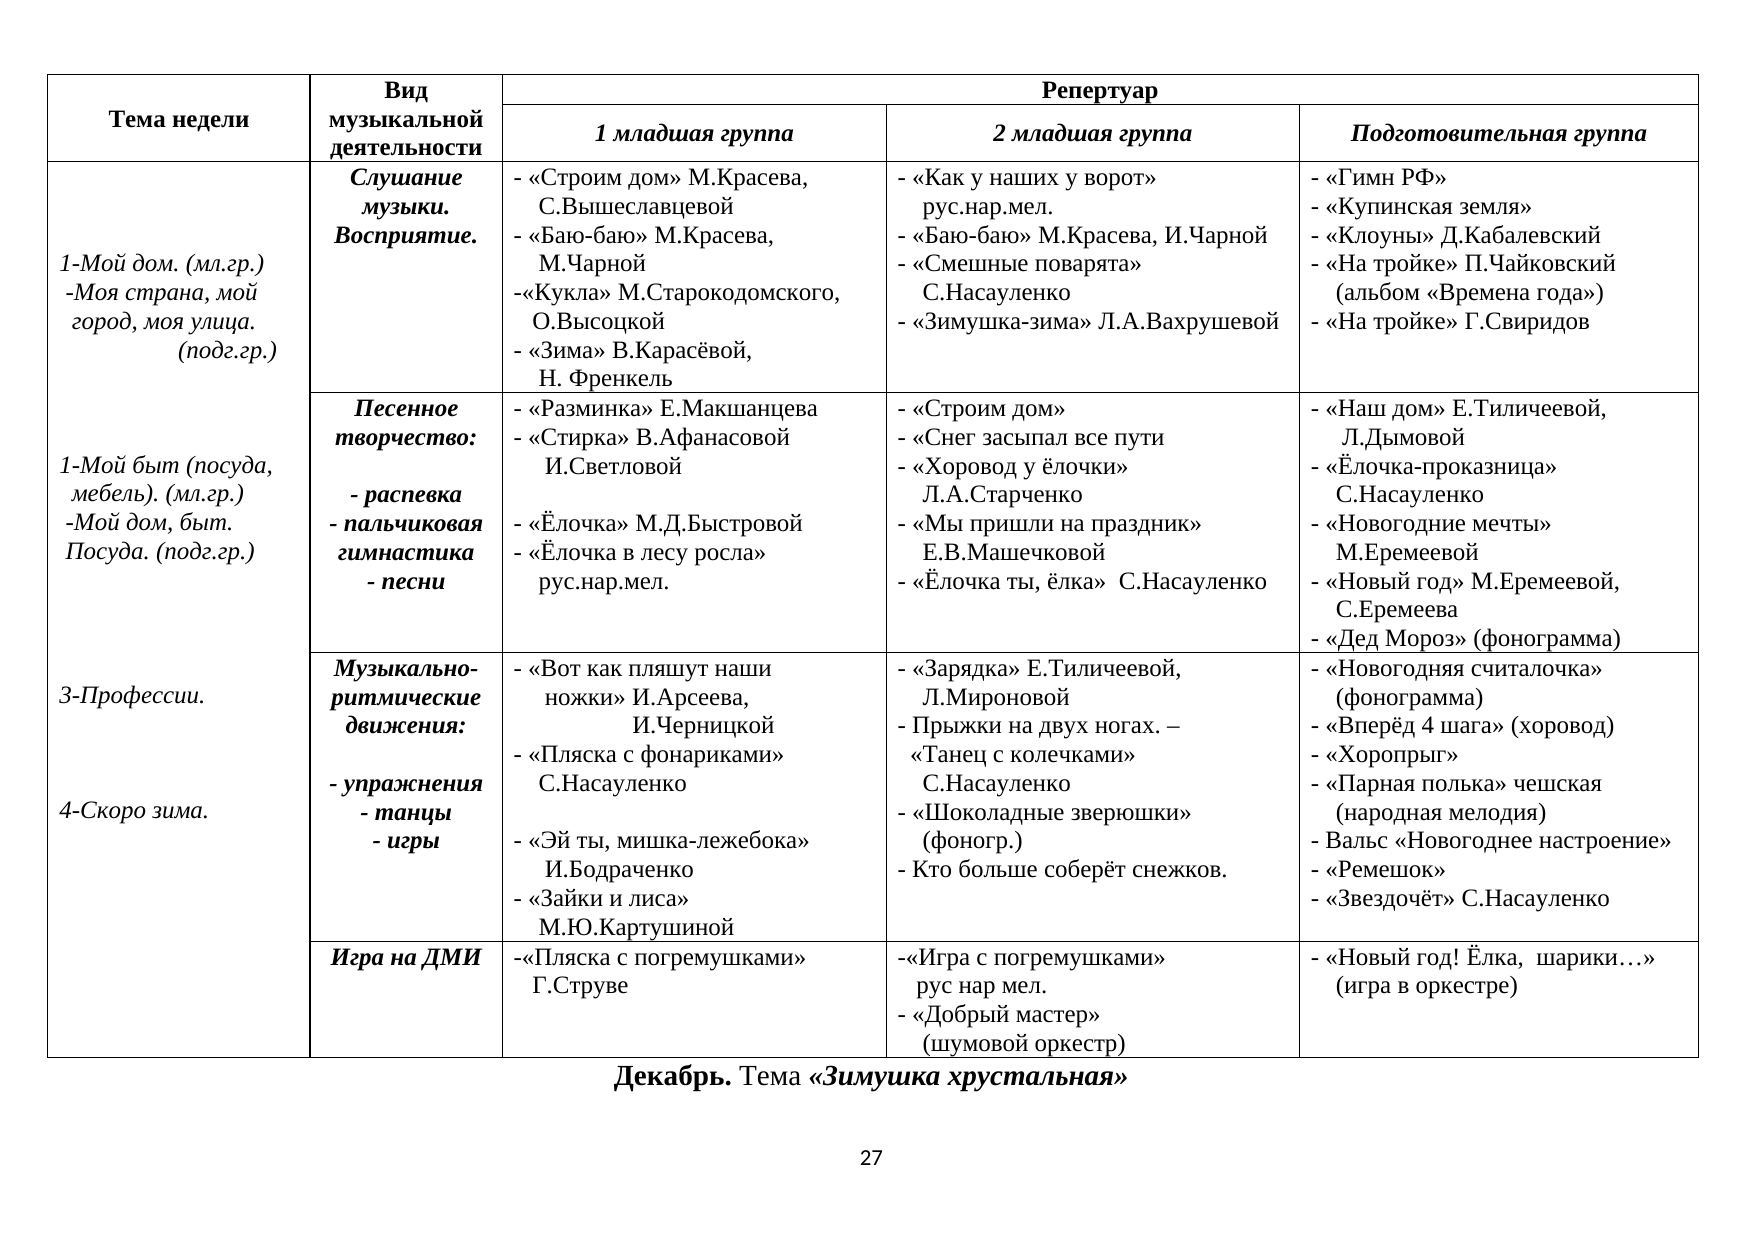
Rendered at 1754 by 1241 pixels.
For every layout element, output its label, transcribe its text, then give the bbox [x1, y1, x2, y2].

table_cell - «Строим дом» М.Красева, С.Вышеславцевой - «Баю-баю» М.Красева, М.Чарной -«Кукла» М.Старокодомского, О.Высоцкой - «Зима» В.Карасёвой, Н. Френкель [503, 162, 886, 392]
table_cell - «Новогодняя считалочка» (фонограмма) - «Вперёд 4 шага» (хоровод) - «Хоропрыг» - «Парная полька» чешская (народная мелодия) - Вальс «Новогоднее настроение» - «Ремешок» - «Звездочёт» С.Насауленко [1300, 653, 1698, 941]
table_cell 1-Мой дом. (мл.гр.) -Моя страна, мой город, моя улица. (подг.гр.) 1-Мой быт (посуда, мебель). (мл.гр.) -Мой дом, быт. Посуда. (подг.гр.) 3-Профессии. 4-Скоро зима. [48, 162, 309, 1057]
text Декабрь. Тема «Зимушка хрустальная» [59, 1058, 1683, 1091]
table_cell -«Пляска с погремушками» Г.Струве [503, 942, 886, 1057]
table_cell Игра на ДМИ [311, 942, 502, 1057]
table_cell -«Игра с погремушками» рус нар мел. - «Добрый мастер» (шумовой оркестр) [887, 942, 1299, 1057]
table_cell 2 младшая группа [887, 105, 1299, 161]
table_cell Песенное творчество: - распевка - пальчиковая гимнастика - песни [311, 393, 502, 652]
table_cell - «Наш дом» Е.Тиличеевой, Л.Дымовой - «Ёлочка-проказница» С.Насауленко - «Новогодние мечты» М.Еремеевой - «Новый год» М.Еремеевой, С.Еремеева - «Дед Мороз» (фонограмма) [1300, 393, 1698, 652]
table_cell - «Как у наших у ворот» рус.нар.мел. - «Баю-баю» М.Красева, И.Чарной - «Смешные поварята» С.Насауленко - «Зимушка-зима» Л.А.Вахрушевой [887, 162, 1299, 392]
table_cell - «Гимн РФ» - «Купинская земля» - «Клоуны» Д.Кабалевский - «На тройке» П.Чайковский (альбом «Времена года») - «На тройке» Г.Свиридов [1300, 162, 1698, 392]
table_header Вид музыкальной деятельности [311, 75, 502, 161]
table_cell Подготовительная группа [1300, 105, 1698, 161]
table_cell Слушание музыки. Восприятие. [311, 162, 502, 392]
table_cell - «Строим дом» - «Снег засыпал все пути - «Хоровод у ёлочки» Л.А.Старченко - «Мы пришли на праздник» Е.В.Машечковой - «Ёлочка ты, ёлка» С.Насауленко [887, 393, 1299, 652]
table_header Репертуар [503, 75, 1698, 104]
table_cell - «Зарядка» Е.Тиличеевой, Л.Мироновой - Прыжки на двух ногах. – «Танец с колечками» С.Насауленко - «Шоколадные зверюшки» (фоногр.) - Кто больше соберёт снежков. [887, 653, 1299, 941]
table_cell - «Разминка» Е.Макшанцева - «Стирка» В.Афанасовой И.Светловой - «Ёлочка» М.Д.Быстровой - «Ёлочка в лесу росла» рус.нар.мел. [503, 393, 886, 652]
table_cell 1 младшая группа [503, 105, 886, 161]
table_cell - «Вот как пляшут наши ножки» И.Арсеева, И.Черницкой - «Пляска с фонариками» С.Насауленко - «Эй ты, мишка-лежебока» И.Бодраченко - «Зайки и лиса» М.Ю.Картушиной [503, 653, 886, 941]
table_cell - «Новый год! Ёлка, шарики…» (игра в оркестре) [1300, 942, 1698, 1057]
table_cell Музыкально-ритмические движения: - упражнения - танцы - игры [311, 653, 502, 941]
table_header Тема недели [48, 75, 309, 161]
